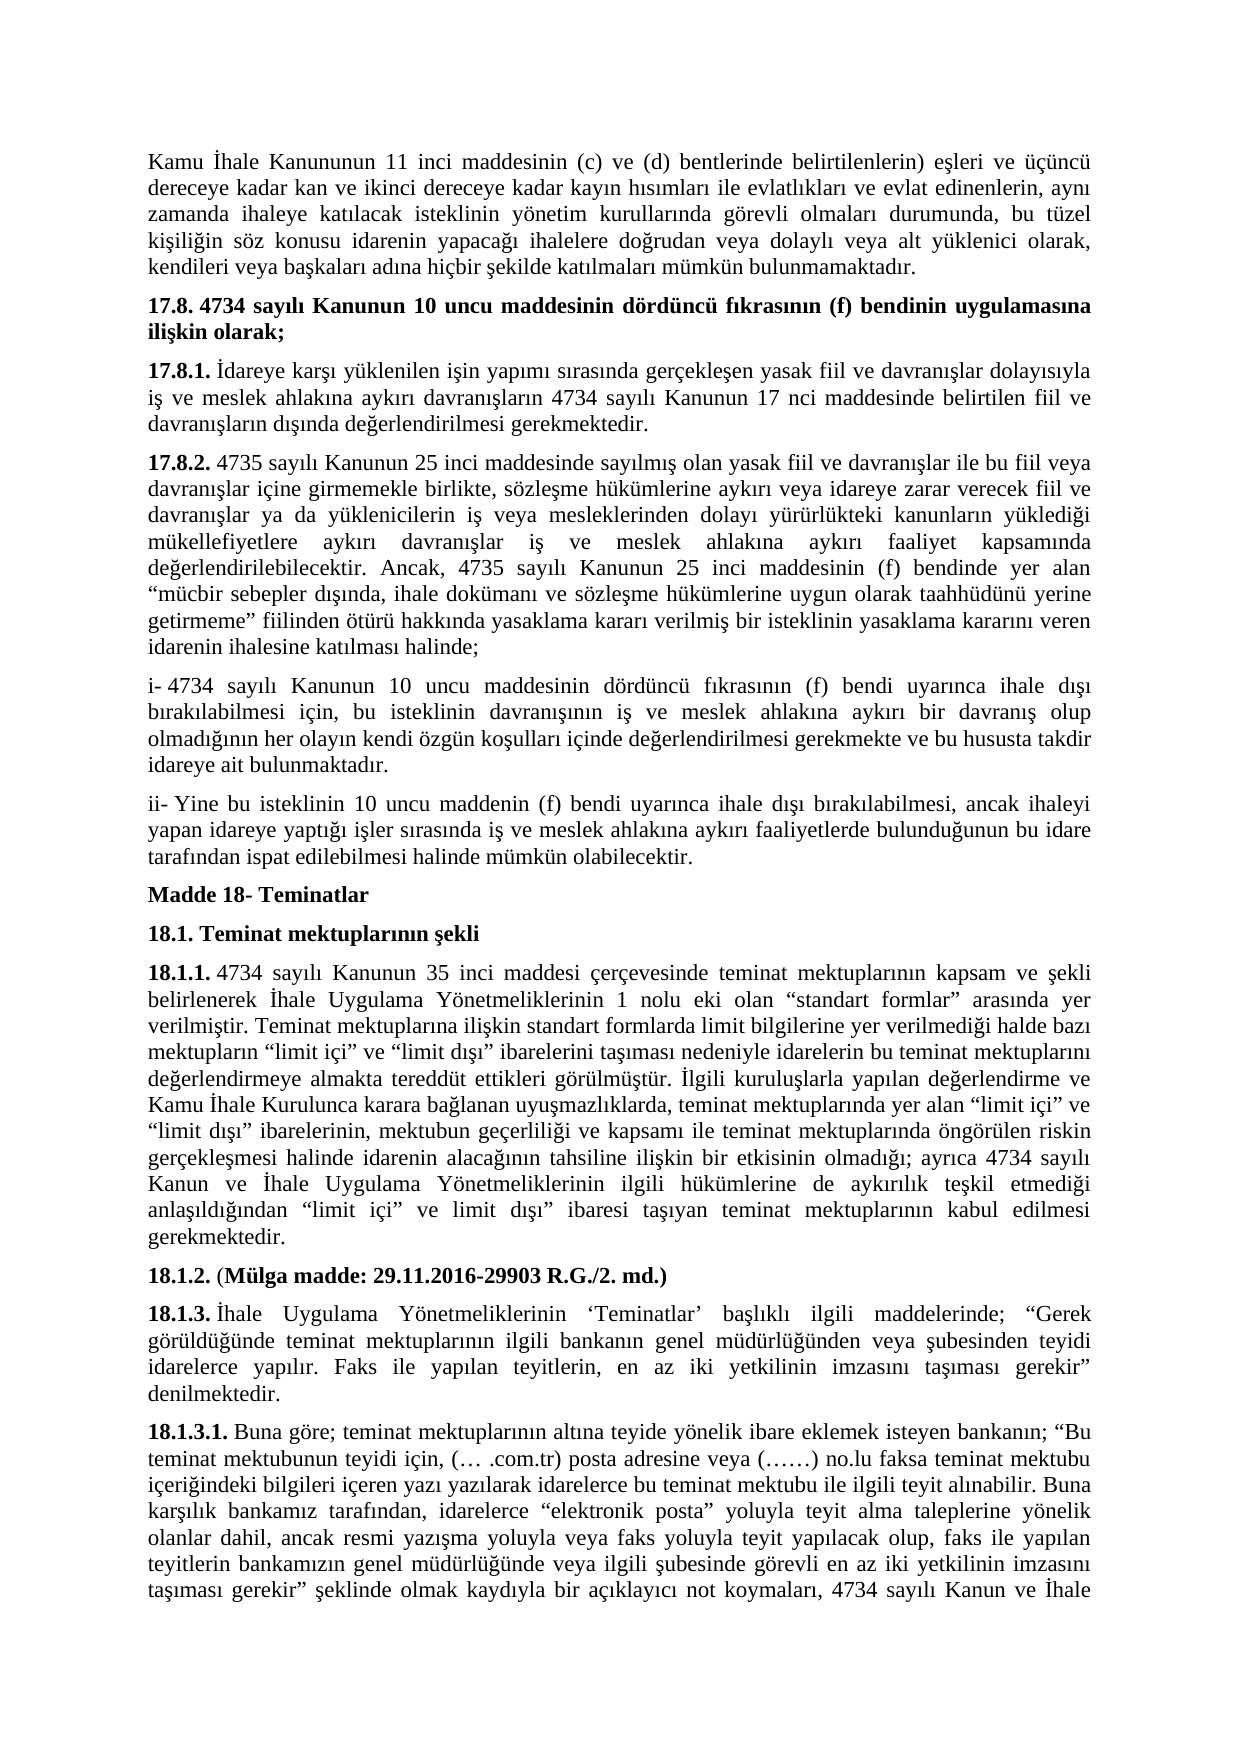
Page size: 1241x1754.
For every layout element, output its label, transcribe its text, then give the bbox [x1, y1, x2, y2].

text 17.8.1. İdareye karşı yüklenilen işin yapımı sırasında gerçekleşen yasak fiil ve davranışlar dolayısıyla iş ve meslek ahlakına aykırı davranışların 4734 sayılı Kanunun 17 nci maddesinde belirtilen fiil ve davranışların dışında değerlendirilmesi gerekmektedir. [148, 357, 1092, 436]
text Madde 18- Teminatlar [148, 882, 1092, 908]
text 18.1.3. İhale Uygulama Yönetmeliklerinin ‘Teminatlar’ başlıklı ilgili maddelerinde; “Gerek görüldüğünde teminat mektuplarının ilgili bankanın genel müdürlüğünden veya şubesinden teyidi idarelerce yapılır. Faks ile yapılan teyitlerin, en az iki yetkilinin imzasını taşıması gerekir” denilmektedir. [148, 1301, 1092, 1406]
text 17.8.2. 4735 sayılı Kanunun 25 inci maddesinde sayılmış olan yasak fiil ve davranışlar ile bu fiil veya davranışlar içine girmemekle birlikte, sözleşme hükümlerine aykırı veya idareye zarar verecek fiil ve davranışlar ya da yüklenicilerin iş veya mesleklerinden dolayı yürürlükteki kanunların yüklediği mükellefiyetlere aykırı davranışlar iş ve meslek ahlakına aykırı faaliyet kapsamında değerlendirilebilecektir. Ancak, 4735 sayılı Kanunun 25 inci maddesinin (f) bendinde yer alan “mücbir sebepler dışında, ihale dokümanı ve sözleşme hükümlerine uygun olarak taahhüdünü yerine getirmeme” fiilinden ötürü hakkında yasaklama kararı verilmiş bir isteklinin yasaklama kararını veren idarenin ihalesine katılması halinde; [148, 449, 1092, 659]
text 18.1. Teminat mektuplarının şekli [148, 920, 1092, 947]
text 18.1.1. 4734 sayılı Kanunun 35 inci maddesi çerçevesinde teminat mektuplarının kapsam ve şekli belirlenerek İhale Uygulama Yönetmeliklerinin 1 nolu eki olan “standart formlar” arasında yer verilmiştir. Teminat mektuplarına ilişkin standart formlarda limit bilgilerine yer verilmediği halde bazı mektupların “limit içi” ve “limit dışı” ibarelerini taşıması nedeniyle idarelerin bu teminat mektuplarını değerlendirmeye almakta tereddüt ettikleri görülmüştür. İlgili kuruluşlarla yapılan değerlendirme ve Kamu İhale Kurulunca karara bağlanan uyuşmazlıklarda, teminat mektuplarında yer alan “limit içi” ve “limit dışı” ibarelerinin, mektubun geçerliliği ve kapsamı ile teminat mektuplarında öngörülen riskin gerçekleşmesi halinde idarenin alacağının tahsiline ilişkin bir etkisinin olmadığı; ayrıca 4734 sayılı Kanun ve İhale Uygulama Yönetmeliklerinin ilgili hükümlerine de aykırılık teşkil etmediği anlaşıldığından “limit içi” ve limit dışı” ibaresi taşıyan teminat mektuplarının kabul edilmesi gerekmektedir. [148, 959, 1092, 1249]
text 17.8. 4734 sayılı Kanunun 10 uncu maddesinin dördüncü fıkrasının (f) bendinin uygulamasına ilişkin olarak; [148, 292, 1092, 345]
text 18.1.2. (Mülga madde: 29.11.2016-29903 R.G./2. md.) [148, 1262, 1092, 1288]
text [148, 1418, 1092, 1603]
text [148, 148, 1092, 279]
text ii- Yine bu isteklinin 10 uncu maddenin (f) bendi uyarınca ihale dışı bırakılabilmesi, ancak ihaleyi yapan idareye yaptığı işler sırasında iş ve meslek ahlakına aykırı faaliyetlerde bulunduğunun bu idare tarafından ispat edilebilmesi halinde mümkün olabilecektir. [148, 790, 1092, 869]
text i- 4734 sayılı Kanunun 10 uncu maddesinin dördüncü fıkrasının (f) bendi uyarınca ihale dışı bırakılabilmesi için, bu isteklinin davranışının iş ve meslek ahlakına aykırı bir davranış olup olmadığının her olayın kendi özgün koşulları içinde değerlendirilmesi gerekmekte ve bu hususta takdir idareye ait bulunmaktadır. [148, 672, 1092, 777]
